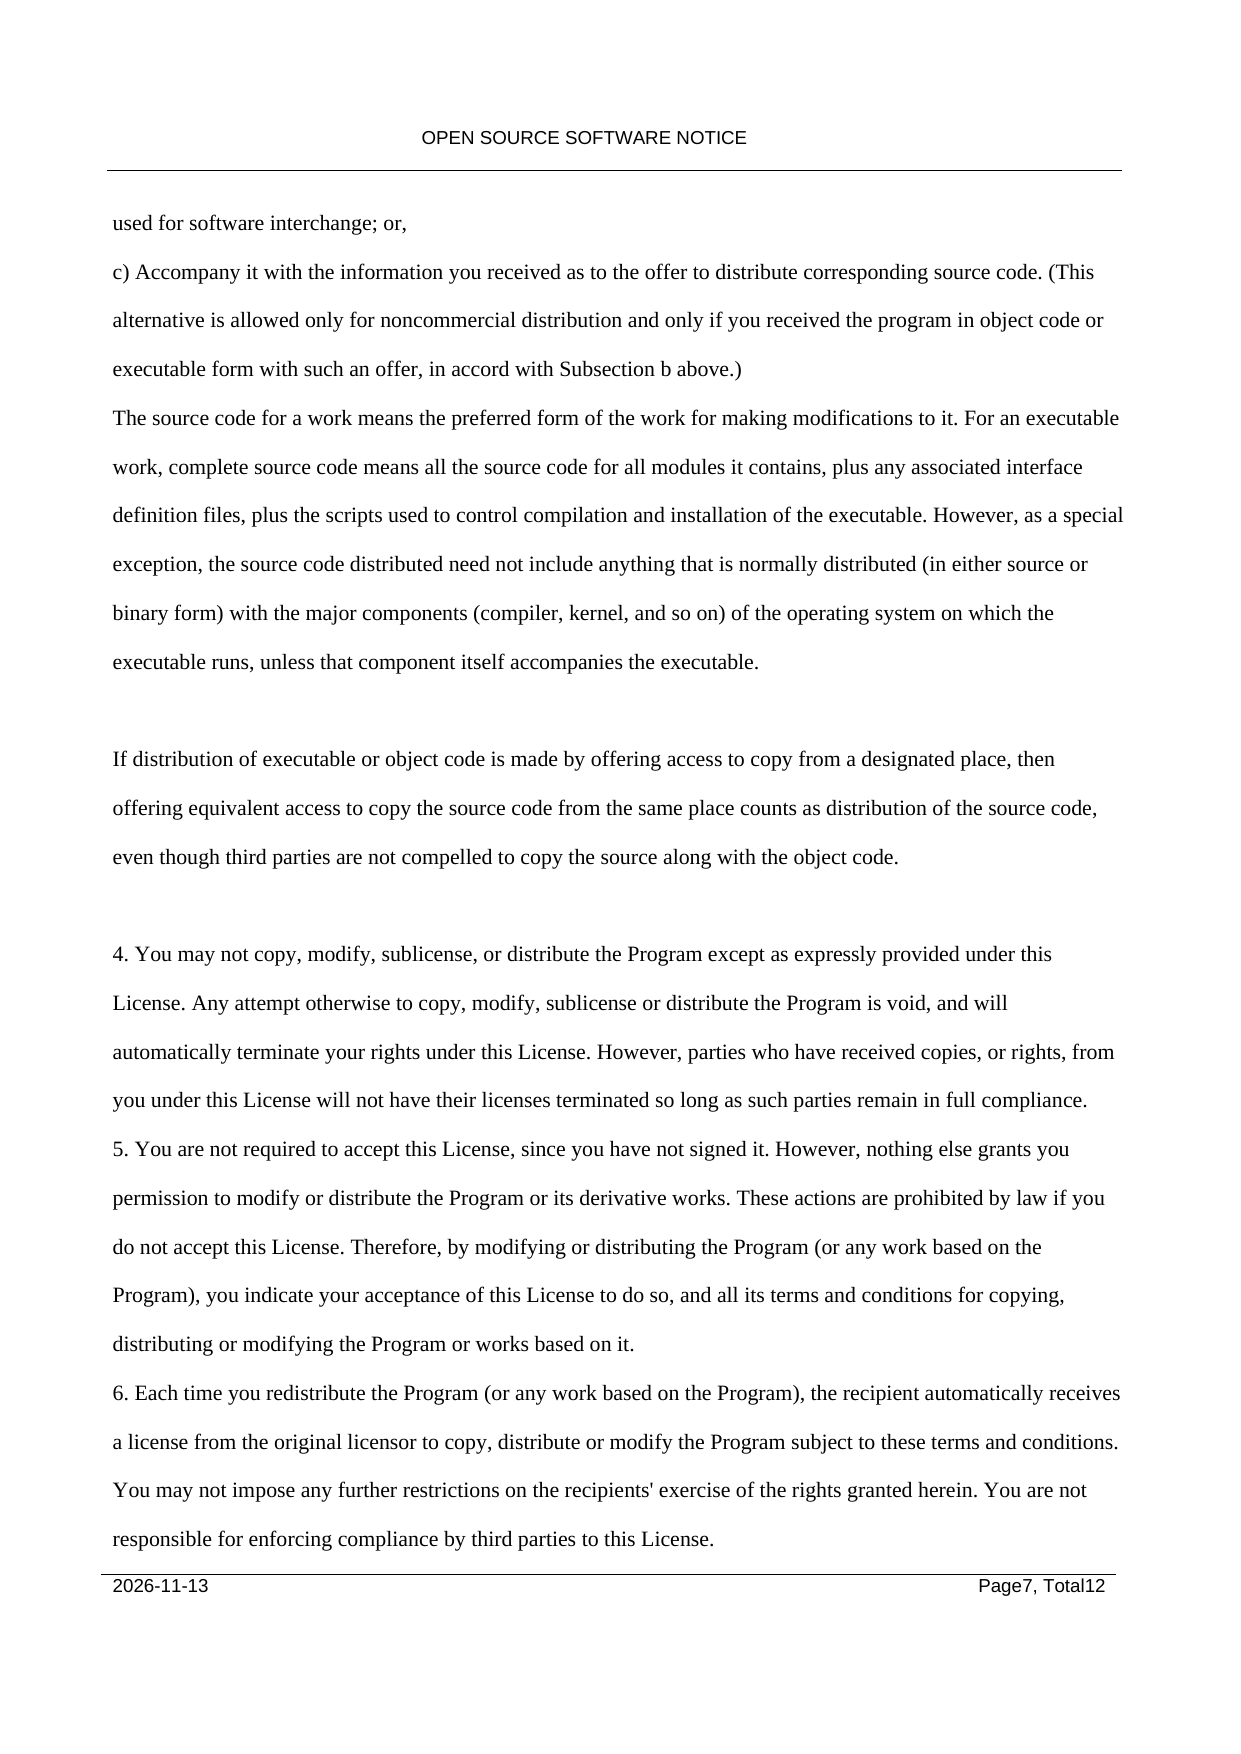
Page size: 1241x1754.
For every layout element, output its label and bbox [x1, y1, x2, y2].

text [112, 206, 1128, 1555]
